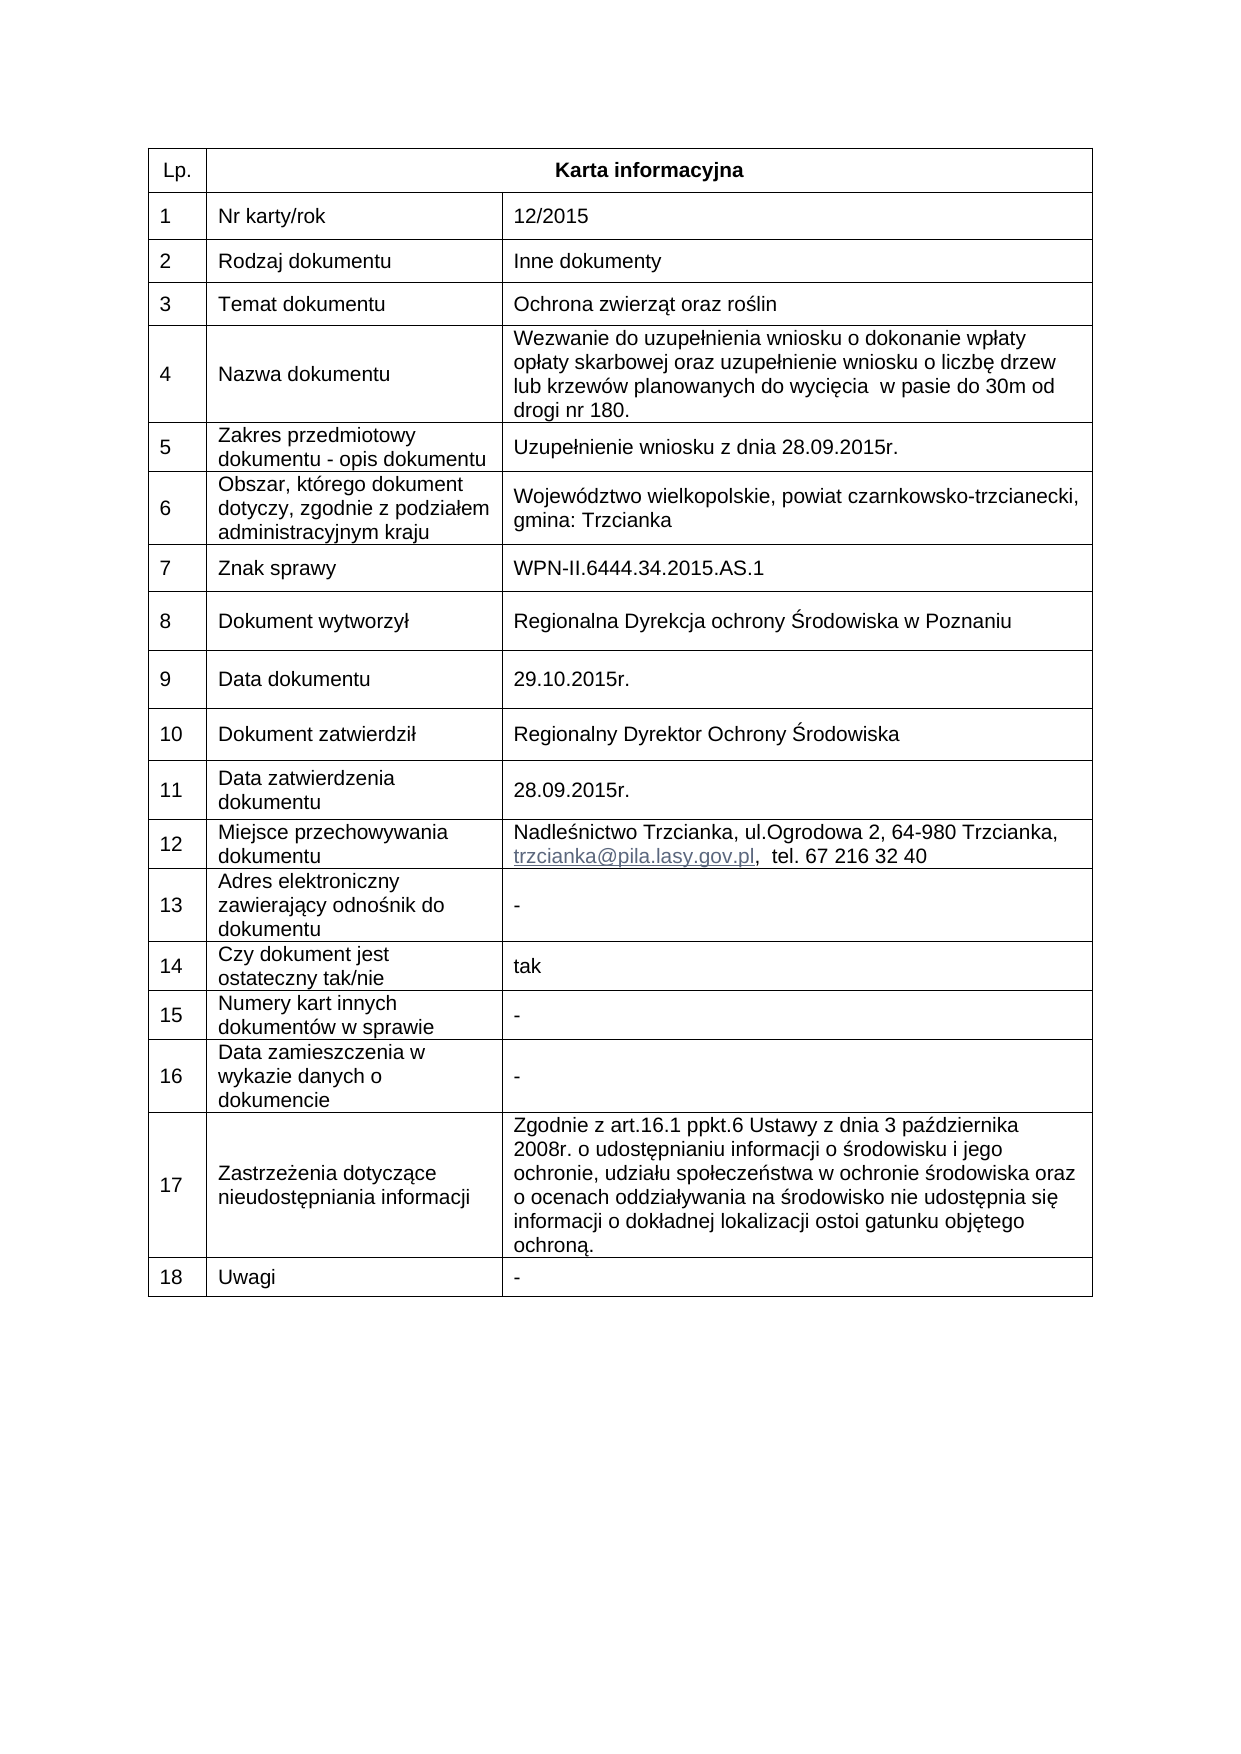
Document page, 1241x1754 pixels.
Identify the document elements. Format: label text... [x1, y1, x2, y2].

table_cell 12/2015 [503, 193, 1092, 239]
table_cell - [503, 869, 1092, 941]
table_cell WPN-II.6444.34.2015.AS.1 [503, 545, 1092, 591]
table_cell 5 [149, 423, 206, 471]
table_cell 3 [149, 283, 206, 325]
table_cell 13 [149, 869, 206, 941]
table_cell 7 [149, 545, 206, 591]
table_cell Nadleśnictwo Trzcianka, ul.Ogrodowa 2, 64-980 Trzcianka, trzcianka@pila.lasy.gov.pl, tel. 67 216 32 40 [503, 820, 1092, 868]
table_cell 11 [149, 761, 206, 819]
table_cell Data zamieszczenia w wykazie danych o dokumencie [207, 1040, 502, 1112]
table_cell Inne dokumenty [503, 240, 1092, 282]
table_cell Dokument wytworzył [207, 592, 502, 649]
table_cell Nr karty/rok [207, 193, 502, 239]
table_cell Dokument zatwierdził [207, 709, 502, 760]
table_cell 9 [149, 651, 206, 707]
table_cell 29.10.2015r. [503, 651, 1092, 707]
table_cell 12 [149, 820, 206, 868]
table_cell 10 [149, 709, 206, 760]
table_cell Znak sprawy [207, 545, 502, 591]
table_cell - [503, 1258, 1092, 1296]
table_cell Województwo wielkopolskie, powiat czarnkowsko-trzcianecki, gmina: Trzcianka [503, 472, 1092, 543]
table_cell 28.09.2015r. [503, 761, 1092, 819]
table_cell Zakres przedmiotowy dokumentu - opis dokumentu [207, 423, 502, 471]
table_cell Regionalna Dyrekcja ochrony Środowiska w Poznaniu [503, 592, 1092, 649]
table_cell Miejsce przechowywania dokumentu [207, 820, 502, 868]
table_cell 6 [149, 472, 206, 543]
table_cell 18 [149, 1258, 206, 1296]
table_cell 16 [149, 1040, 206, 1112]
table_cell 17 [149, 1113, 206, 1257]
table_cell Data dokumentu [207, 651, 502, 707]
table_cell Obszar, którego dokument dotyczy, zgodnie z podziałem administracyjnym kraju [207, 472, 502, 543]
table_cell Data zatwierdzenia dokumentu [207, 761, 502, 819]
table_cell Czy dokument jest ostateczny tak/nie [207, 942, 502, 990]
table_cell 4 [149, 326, 206, 422]
table_cell Uzupełnienie wniosku z dnia 28.09.2015r. [503, 423, 1092, 471]
table_cell Temat dokumentu [207, 283, 502, 325]
table_cell Wezwanie do uzupełnienia wniosku o dokonanie wpłaty opłaty skarbowej oraz uzupełnienie wniosku o liczbę drzew lub krzewów planowanych do wycięcia w pasie do 30m od drogi nr 180. [503, 326, 1092, 422]
table_cell Zastrzeżenia dotyczące nieudostępniania informacji [207, 1113, 502, 1257]
table_cell 14 [149, 942, 206, 990]
table_cell Adres elektroniczny zawierający odnośnik do dokumentu [207, 869, 502, 941]
table_cell Zgodnie z art.16.1 ppkt.6 Ustawy z dnia 3 października 2008r. o udostępnianiu informacji o środowisku i jego ochronie, udziału społeczeństwa w ochronie środowiska oraz o ocenach oddziaływania na środowisko nie udostępnia się informacji o dokładnej lokalizacji ostoi gatunku objętego ochroną. [503, 1113, 1092, 1257]
table_cell Ochrona zwierząt oraz roślin [503, 283, 1092, 325]
table_cell 2 [149, 240, 206, 282]
table_cell tak [503, 942, 1092, 990]
table_header Karta informacyjna [207, 149, 1092, 192]
table_cell Nazwa dokumentu [207, 326, 502, 422]
table_cell Numery kart innych dokumentów w sprawie [207, 991, 502, 1039]
table_cell - [503, 1040, 1092, 1112]
table_cell Regionalny Dyrektor Ochrony Środowiska [503, 709, 1092, 760]
table_cell - [503, 991, 1092, 1039]
table_cell 1 [149, 193, 206, 239]
table_cell 15 [149, 991, 206, 1039]
table_cell Uwagi [207, 1258, 502, 1296]
table_header Lp. [149, 149, 206, 192]
table_cell Rodzaj dokumentu [207, 240, 502, 282]
table_cell 8 [149, 592, 206, 649]
